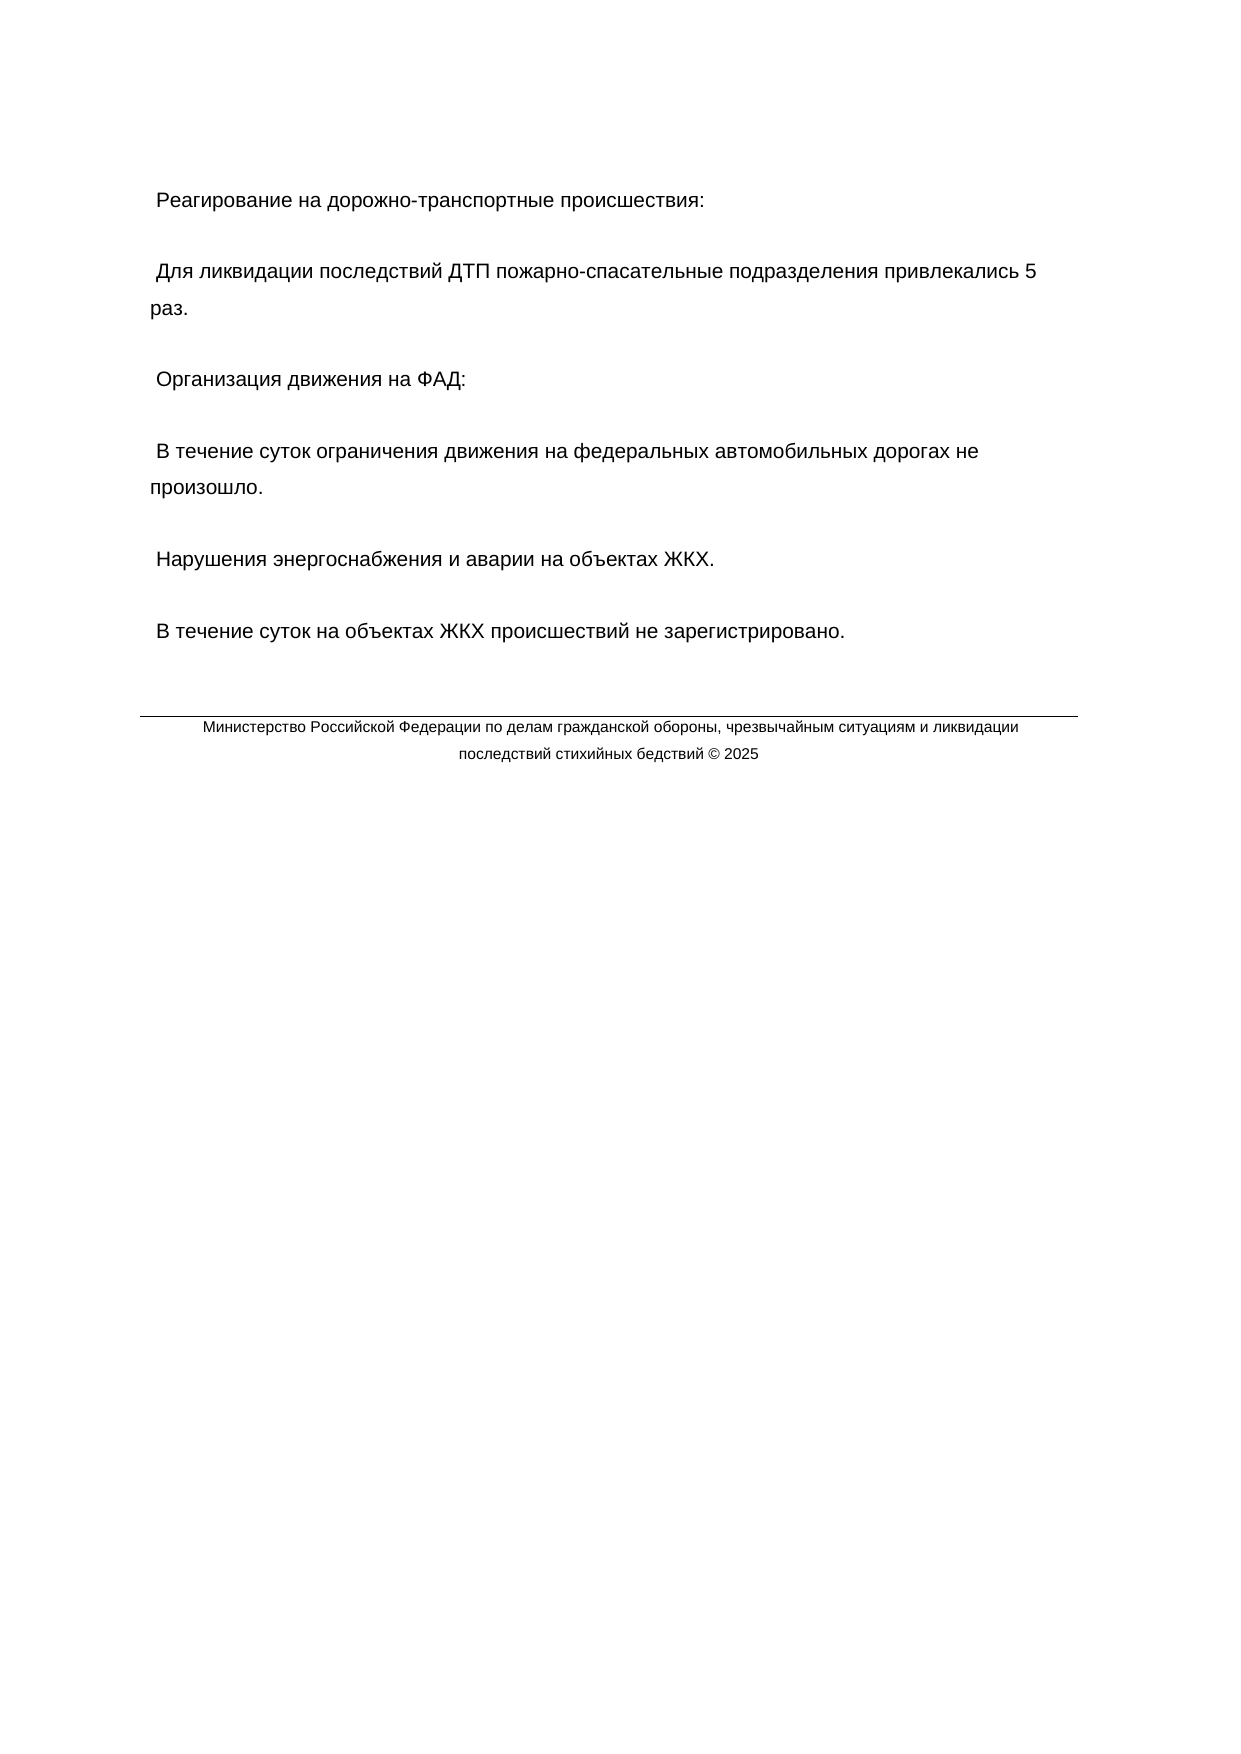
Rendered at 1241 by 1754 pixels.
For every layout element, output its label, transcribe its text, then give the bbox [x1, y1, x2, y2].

table_cell Министерство Российской Федерации по делам гражданской обороны, чрезвычайным ситуациям и ликвидации последствий стихийных бедствий © 2025 [140, 717, 1078, 799]
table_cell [140, 150, 1078, 716]
